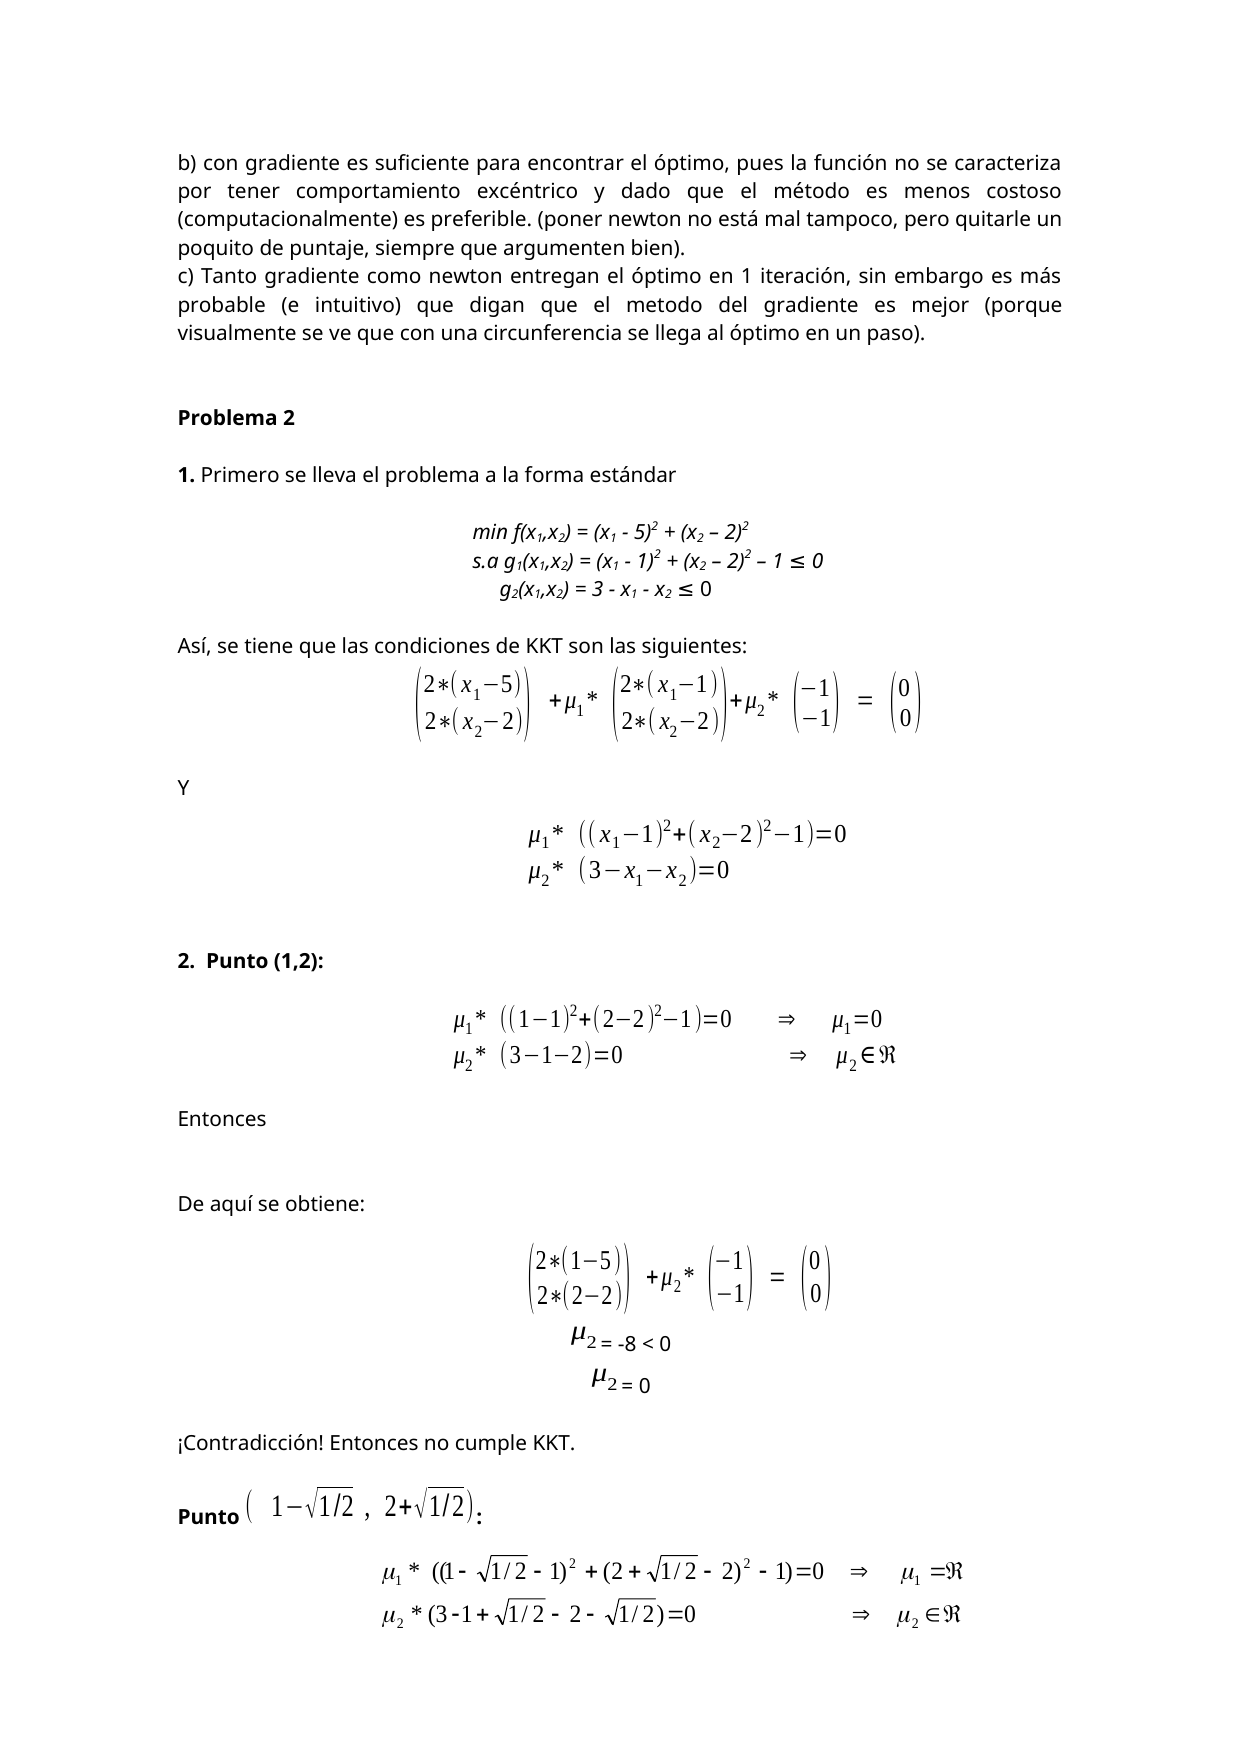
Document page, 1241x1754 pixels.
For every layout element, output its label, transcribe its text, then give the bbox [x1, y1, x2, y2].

text = -8 < 0 [177, 1217, 1063, 1358]
text = 0 [177, 1358, 1063, 1400]
text Punto : [177, 1485, 1063, 1531]
text Así, se tiene que las condiciones de KKT son las siguientes: [177, 631, 1063, 659]
text Entonces [177, 1104, 1063, 1132]
text Y [177, 773, 1063, 801]
text 2. Punto (1,2): [177, 947, 1063, 975]
text g2(x1,x2) = 3 - x1 - x2 ≤ 0 [472, 574, 1063, 603]
text 1. Primero se lleva el problema a la forma estándar [177, 460, 1063, 489]
text Problema 2 [177, 403, 1063, 432]
text min f(x1,x2) = (x1 - 5)2 + (x2 – 2)2 [472, 517, 1063, 546]
text s.a g1(x1,x2) = (x1 - 1)2 + (x2 – 2)2 – 1 ≤ 0 [472, 546, 1063, 574]
text De aquí se obtiene: [177, 1189, 1063, 1217]
text b) con gradiente es suficiente para encontrar el óptimo, pues la función no se caracteriza por tener comportamiento excéntrico y dado que el método es menos costoso (computacionalmente) es preferible. (poner newton no está mal tampoco, pero quitarle un poquito de puntaje, siempre que argumenten bien). [177, 148, 1063, 261]
text c) Tanto gradiente como newton entregan el óptimo en 1 iteración, sin embargo es más probable (e intuitivo) que digan que el metodo del gradiente es mejor (porque visualmente se ve que con una circunferencia se llega al óptimo en un paso). [177, 261, 1063, 347]
text ¡Contradicción! Entonces no cumple KKT. [177, 1428, 1063, 1457]
